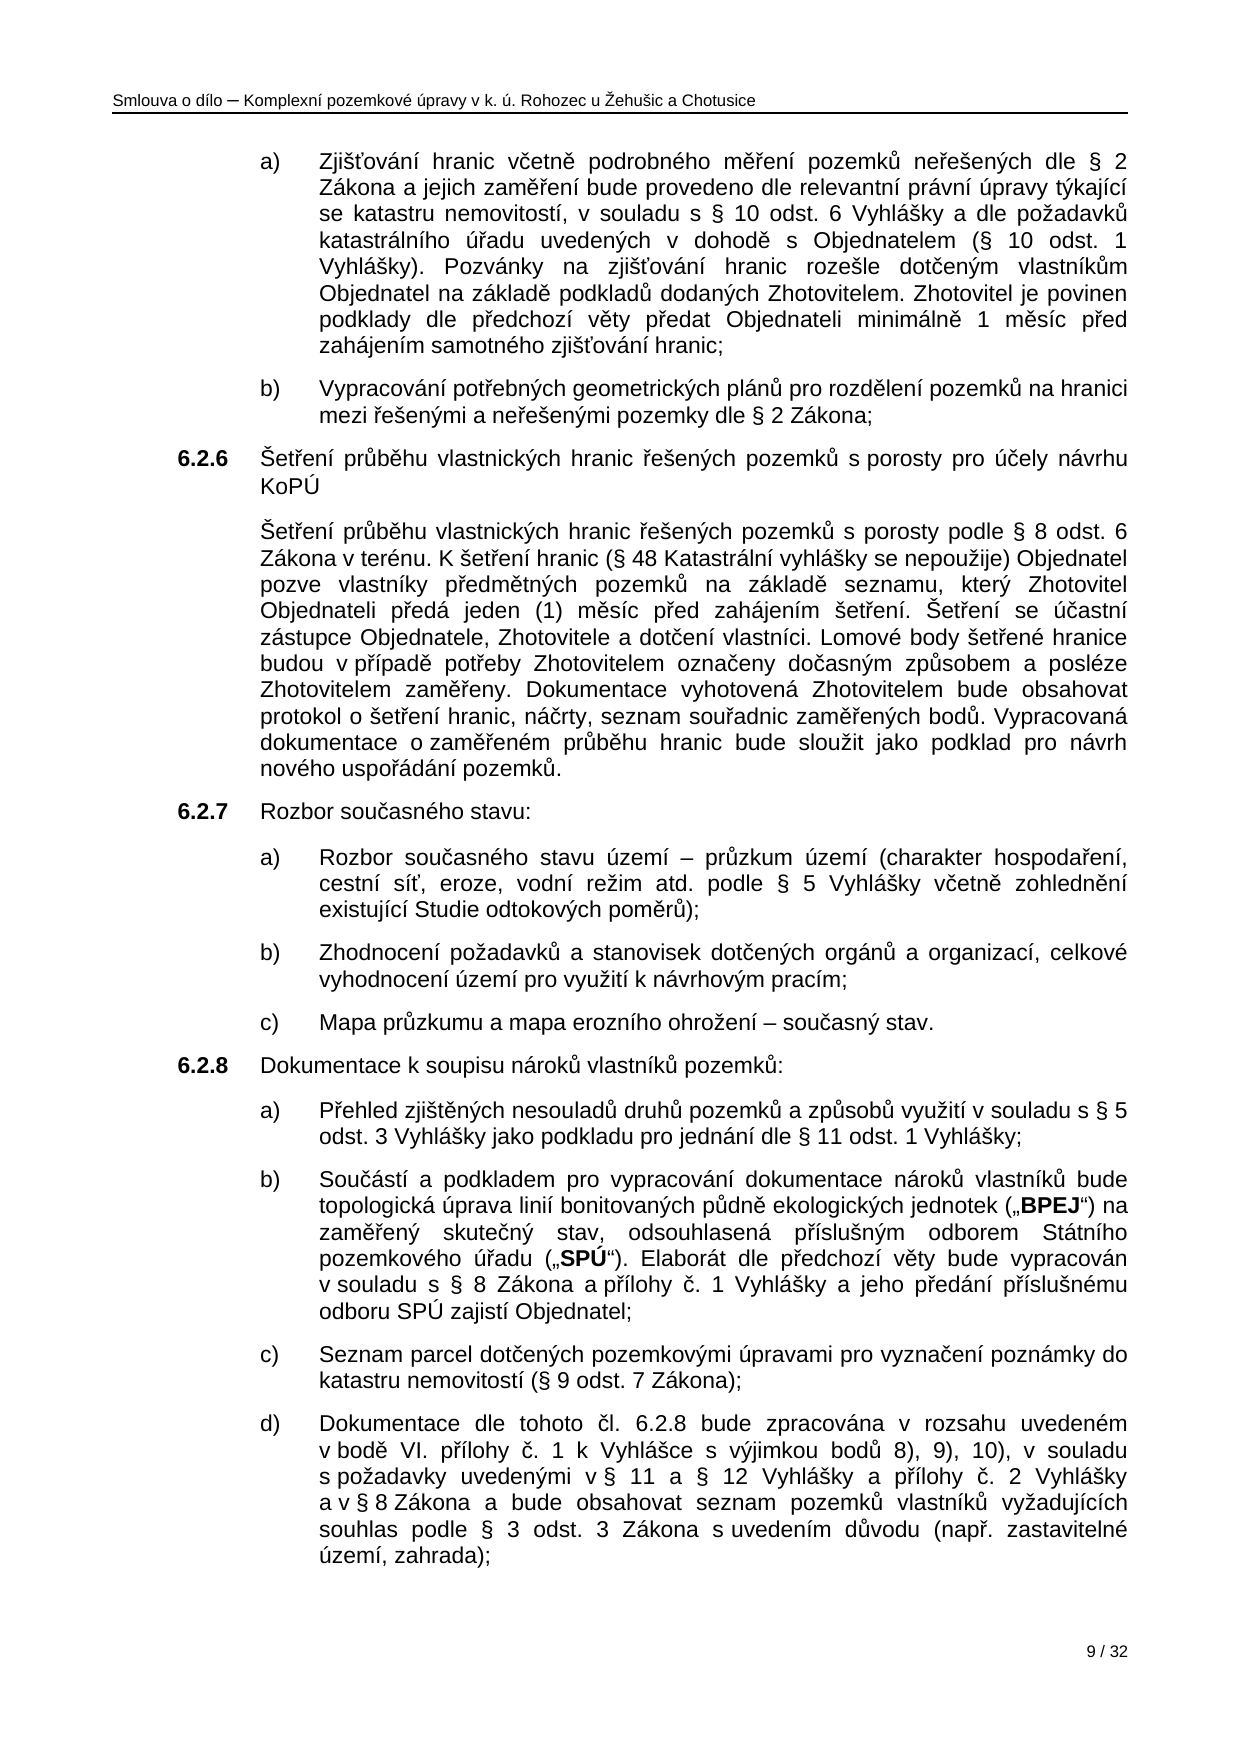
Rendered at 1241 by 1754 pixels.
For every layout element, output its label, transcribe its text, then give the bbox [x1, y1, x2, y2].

list Součástí a podkladem pro vypracování dokumentace nároků vlastníků bude topologická úprava linií bonitovaných půdně ekologických jednotek („BPEJ“) na zaměřený skutečný stav, odsouhlasená příslušným odborem Státního pozemkového úřadu („SPÚ“). Elaborát dle předchozí věty bude vypracován v souladu s § 8 Zákona a přílohy č. 1 Vyhlášky a jeho předání příslušnému odboru SPÚ zajistí Objednatel; [260, 1166, 1128, 1324]
list Zhodnocení požadavků a stanovisek dotčených orgánů a organizací, celkové vyhodnocení území pro využití k návrhovým pracím; [260, 939, 1128, 992]
list Vypracování potřebných geometrických plánů pro rozdělení pozemků na hranici mezi řešenými a neřešenými pozemky dle § 2 Zákona; [260, 375, 1128, 428]
text Dokumentace k soupisu nároků vlastníků pozemků: [177, 1052, 1128, 1078]
list Přehled zjištěných nesouladů druhů pozemků a způsobů využití v souladu s § 5 odst. 3 Vyhlášky jako podkladu pro jednání dle § 11 odst. 1 Vyhlášky; [260, 1097, 1128, 1149]
list Zjišťování hranic včetně podrobného měření pozemků neřešených dle § 2 Zákona a jejich zaměření bude provedeno dle relevantní právní úpravy týkající se katastru nemovitostí, v souladu s § 10 odst. 6 Vyhlášky a dle požadavků katastrálního úřadu uvedených v dohodě s Objednatelem (§ 10 odst. 1 Vyhlášky). Pozvánky na zjišťování hranic rozešle dotčeným vlastníkům Objednatel na základě podkladů dodaných Zhotovitelem. Zhotovitel je povinen podklady dle předchozí věty předat Objednateli minimálně 1 měsíc před zahájením samotného zjišťování hranic; [260, 148, 1128, 358]
list Mapa průzkumu a mapa erozního ohrožení – současný stav. [260, 1008, 1128, 1035]
list Seznam parcel dotčených pozemkovými úpravami pro vyznačení poznámky do katastru nemovitostí (§ 9 odst. 7 Zákona); [260, 1341, 1128, 1393]
text Rozbor současného stavu: [177, 798, 1128, 825]
list Rozbor současného stavu území – průzkum území (charakter hospodaření, cestní síť, eroze, vodní režim atd. podle § 5 Vyhlášky včetně zohlednění existující Studie odtokových poměrů); [260, 843, 1128, 922]
text Šetření průběhu vlastnických hranic řešených pozemků s porosty pro účely návrhu KoPÚ [177, 444, 1128, 499]
list Šetření průběhu vlastnických hranic řešených pozemků s porosty podle § 8 odst. 6 Zákona v terénu. K šetření hranic (§ 48 Katastrální vyhlášky se nepoužije) Objednatel pozve vlastníky předmětných pozemků na základě seznamu, který Zhotovitel Objednateli předá jeden (1) měsíc před zahájením šetření. Šetření se účastní zástupce Objednatele, Zhotovitele a dotčení vlastníci. Lomové body šetřené hranice budou v případě potřeby Zhotovitelem označeny dočasným způsobem a posléze Zhotovitelem zaměřeny. Dokumentace vyhotovená Zhotovitelem bude obsahovat protokol o šetření hranic, náčrty, seznam souřadnic zaměřených bodů. Vypracovaná dokumentace o zaměřeném průběhu hranic bude sloužit jako podklad pro návrh nového uspořádání pozemků. [260, 518, 1128, 782]
list Dokumentace dle tohoto čl. 6.2.8 bude zpracována v rozsahu uvedeném v bodě VI. přílohy č. 1 k Vyhlášce s výjimkou bodů 8), 9), 10), v souladu s požadavky uvedenými v § 11 a § 12 Vyhlášky a přílohy č. 2 Vyhlášky a v § 8 Zákona a bude obsahovat seznam pozemků vlastníků vyžadujících souhlas podle § 3 odst. 3 Zákona s uvedením důvodu (např. zastavitelné území, zahrada); [260, 1410, 1128, 1568]
